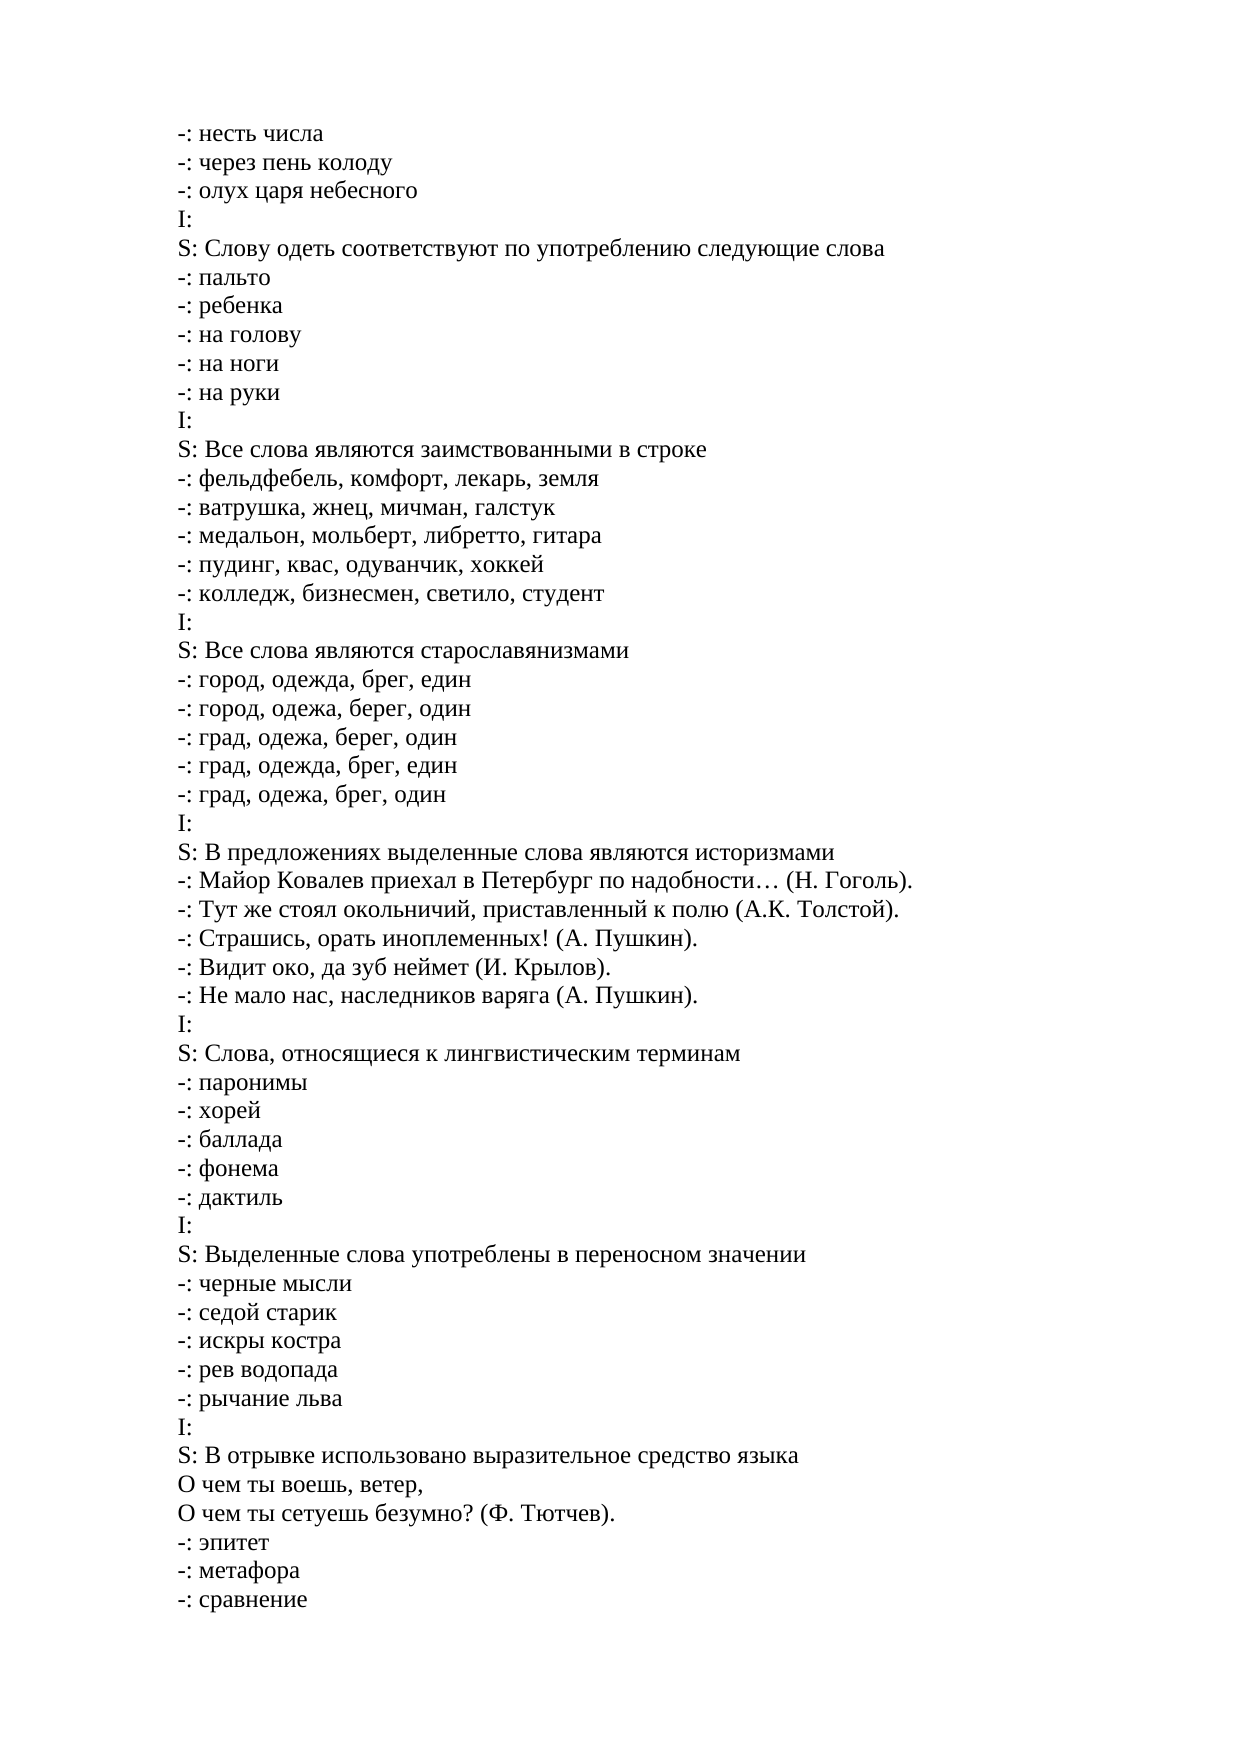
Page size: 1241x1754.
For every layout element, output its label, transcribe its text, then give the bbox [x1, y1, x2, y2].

text -: на ноги [177, 348, 1152, 377]
text -: ребенка [177, 291, 1152, 319]
text -: град, одежа, берег, один [177, 722, 1152, 751]
text -: несть числа [177, 118, 1152, 147]
text I: [177, 1211, 1152, 1239]
text -: эпитет [177, 1527, 1152, 1556]
text -: Майор Ковалев приехал в Петербург по надобности… (Н. Гоголь). [177, 866, 1152, 894]
text -: колледж, бизнесмен, светило, студент [177, 578, 1152, 607]
text I: [177, 1412, 1152, 1441]
text -: Не мало нас, наследников варяга (А. Пушкин). [177, 981, 1152, 1009]
text I: [177, 406, 1152, 434]
text -: рев водопада [177, 1354, 1152, 1383]
text -: черные мысли [177, 1268, 1152, 1297]
text -: Видит око, да зуб неймет (И. Крылов). [177, 952, 1152, 981]
text -: паронимы [177, 1067, 1152, 1096]
text I: [177, 1009, 1152, 1038]
text -: на голову [177, 319, 1152, 348]
text S: Выделенные слова употреблены в переносном значении [177, 1239, 1152, 1268]
text -: искры костра [177, 1326, 1152, 1354]
text -: ватрушка, жнец, мичман, галстук [177, 492, 1152, 521]
text -: город, одежда, брег, един [177, 664, 1152, 693]
text -: на руки [177, 377, 1152, 406]
text -: через пень колоду [177, 147, 1152, 176]
text О чем ты воешь, ветер, [177, 1469, 1152, 1498]
text -: сравнение [177, 1584, 1152, 1613]
text S: Все слова являются заимствованными в строке [177, 434, 1152, 463]
text -: баллада [177, 1124, 1152, 1153]
text -: хорей [177, 1096, 1152, 1124]
text -: Тут же стоял окольничий, приставленный к полю (А.К. Толстой). [177, 894, 1152, 923]
text I: [177, 808, 1152, 837]
text S: Все слова являются старославянизмами [177, 636, 1152, 664]
text -: город, одежа, берег, один [177, 693, 1152, 722]
text -: град, одежда, брег, един [177, 751, 1152, 779]
text -: медальон, мольберт, либретто, гитара [177, 521, 1152, 549]
text -: град, одежа, брег, один [177, 779, 1152, 808]
text -: седой старик [177, 1297, 1152, 1326]
text -: пудинг, квас, одуванчик, хоккей [177, 549, 1152, 578]
text -: олух царя небесного [177, 176, 1152, 204]
text -: метафора [177, 1556, 1152, 1584]
text -: Страшись, орать иноплеменных! (А. Пушкин). [177, 923, 1152, 952]
text -: пальто [177, 262, 1152, 291]
text I: [177, 204, 1152, 233]
text -: рычание льва [177, 1383, 1152, 1412]
text -: фонема [177, 1153, 1152, 1182]
text I: [177, 607, 1152, 636]
text S: В отрывке использовано выразительное средство языка [177, 1441, 1152, 1469]
text -: дактиль [177, 1182, 1152, 1211]
text S: Слова, относящиеся к лингвистическим терминам [177, 1038, 1152, 1067]
text S: Слову одеть соответствуют по употреблению следующие слова [177, 233, 1152, 262]
text О чем ты сетуешь безумно? (Ф. Тютчев). [177, 1498, 1152, 1527]
text -: фельдфебель, комфорт, лекарь, земля [177, 463, 1152, 492]
text S: В предложениях выделенные слова являются историзмами [177, 837, 1152, 866]
